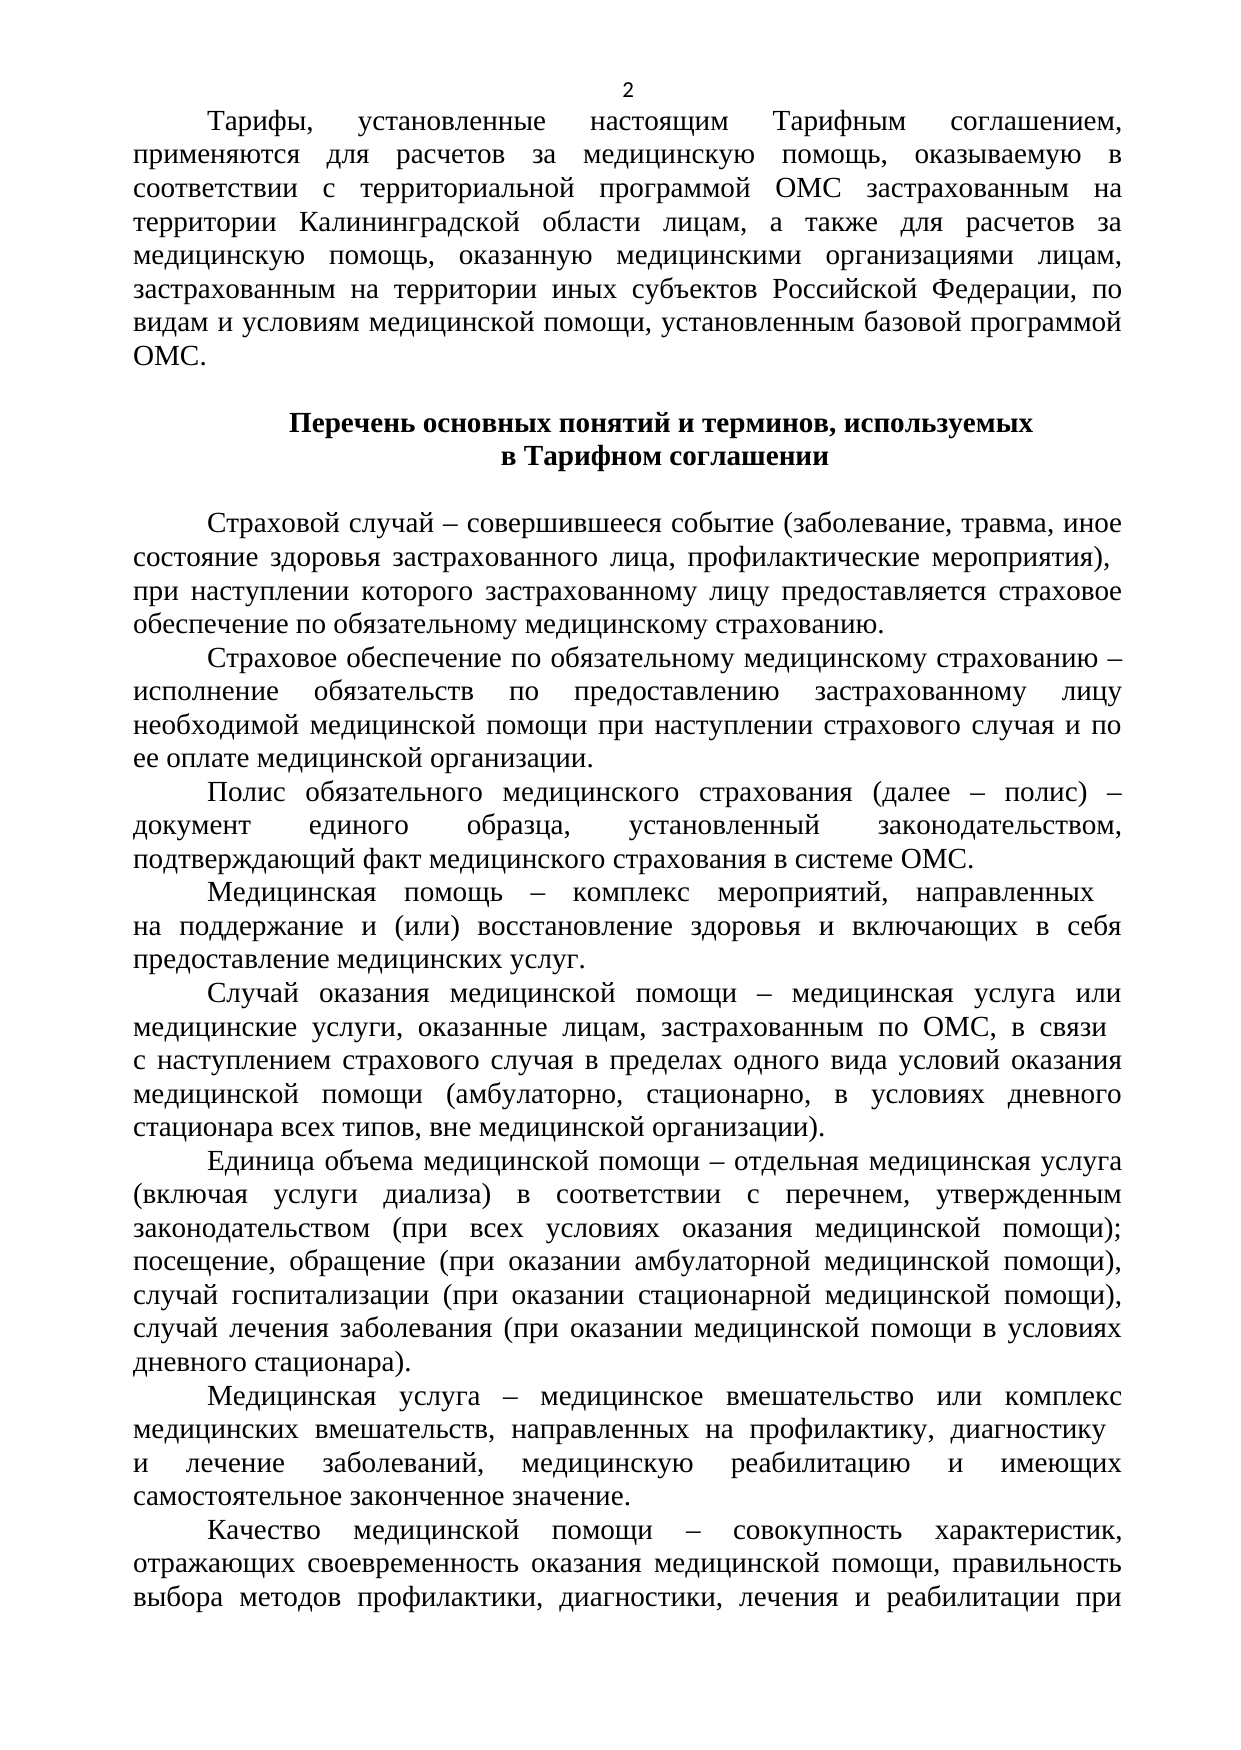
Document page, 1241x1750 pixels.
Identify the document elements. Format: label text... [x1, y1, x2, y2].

text Медицинская помощь – комплекс мероприятий, направленных на поддержание и (или) восстановление здоровья и включающих в себя предоставление медицинских услуг. [133, 874, 1123, 975]
text Единица объема медицинской помощи – отдельная медицинская услуга (включая услуги диализа) в соответствии с перечнем, утвержденным законодательством (при всех условиях оказания медицинской помощи); посещение, обращение (при оказании амбулаторной медицинской помощи), случай госпитализации (при оказании стационарной медицинской помощи), случай лечения заболевания (при оказании медицинской помощи в условиях дневного стационара). [133, 1143, 1123, 1378]
list Перечень основных понятий и терминов, используемых в Тарифном соглашении [207, 405, 1123, 472]
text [133, 1512, 1123, 1612]
text Страховое обеспечение по обязательному медицинскому страхованию – исполнение обязательств по предоставлению застрахованному лицу необходимой медицинской помощи при наступлении страхового случая и по ее оплате медицинской организации. [133, 640, 1123, 774]
text Страховой случай – совершившееся событие (заболевание, травма, иное состояние здоровья застрахованного лица, профилактические мероприятия), при наступлении которого застрахованному лицу предоставляется страховое обеспечение по обязательному медицинскому страхованию. [133, 506, 1123, 640]
text Случай оказания медицинской помощи – медицинская услуга или медицинские услуги, оказанные лицам, застрахованным по ОМС, в связи с наступлением страхового случая в пределах одного вида условий оказания медицинской помощи (амбулаторно, стационарно, в условиях дневного стационара всех типов, вне медицинской организации). [133, 975, 1123, 1143]
text Медицинская услуга – медицинское вмешательство или комплекс медицинских вмешательств, направленных на профилактику, диагностику и лечение заболеваний, медицинскую реабилитацию и имеющих самостоятельное законченное значение. [133, 1378, 1123, 1512]
text Тарифы, установленные настоящим Тарифным соглашением, применяются для расчетов за медицинскую помощь, оказываемую в соответствии с территориальной программой ОМС застрахованным на территории Калининградской области лицам, а также для расчетов за медицинскую помощь, оказанную медицинскими организациями лицам, застрахованным на территории иных субъектов Российской Федерации, по видам и условиям медицинской помощи, установленным базовой программой ОМС. [133, 103, 1123, 371]
text Полис обязательного медицинского страхования (далее – полис) – документ единого образца, установленный законодательством, подтверждающий факт медицинского страхования в системе ОМС. [133, 774, 1123, 874]
